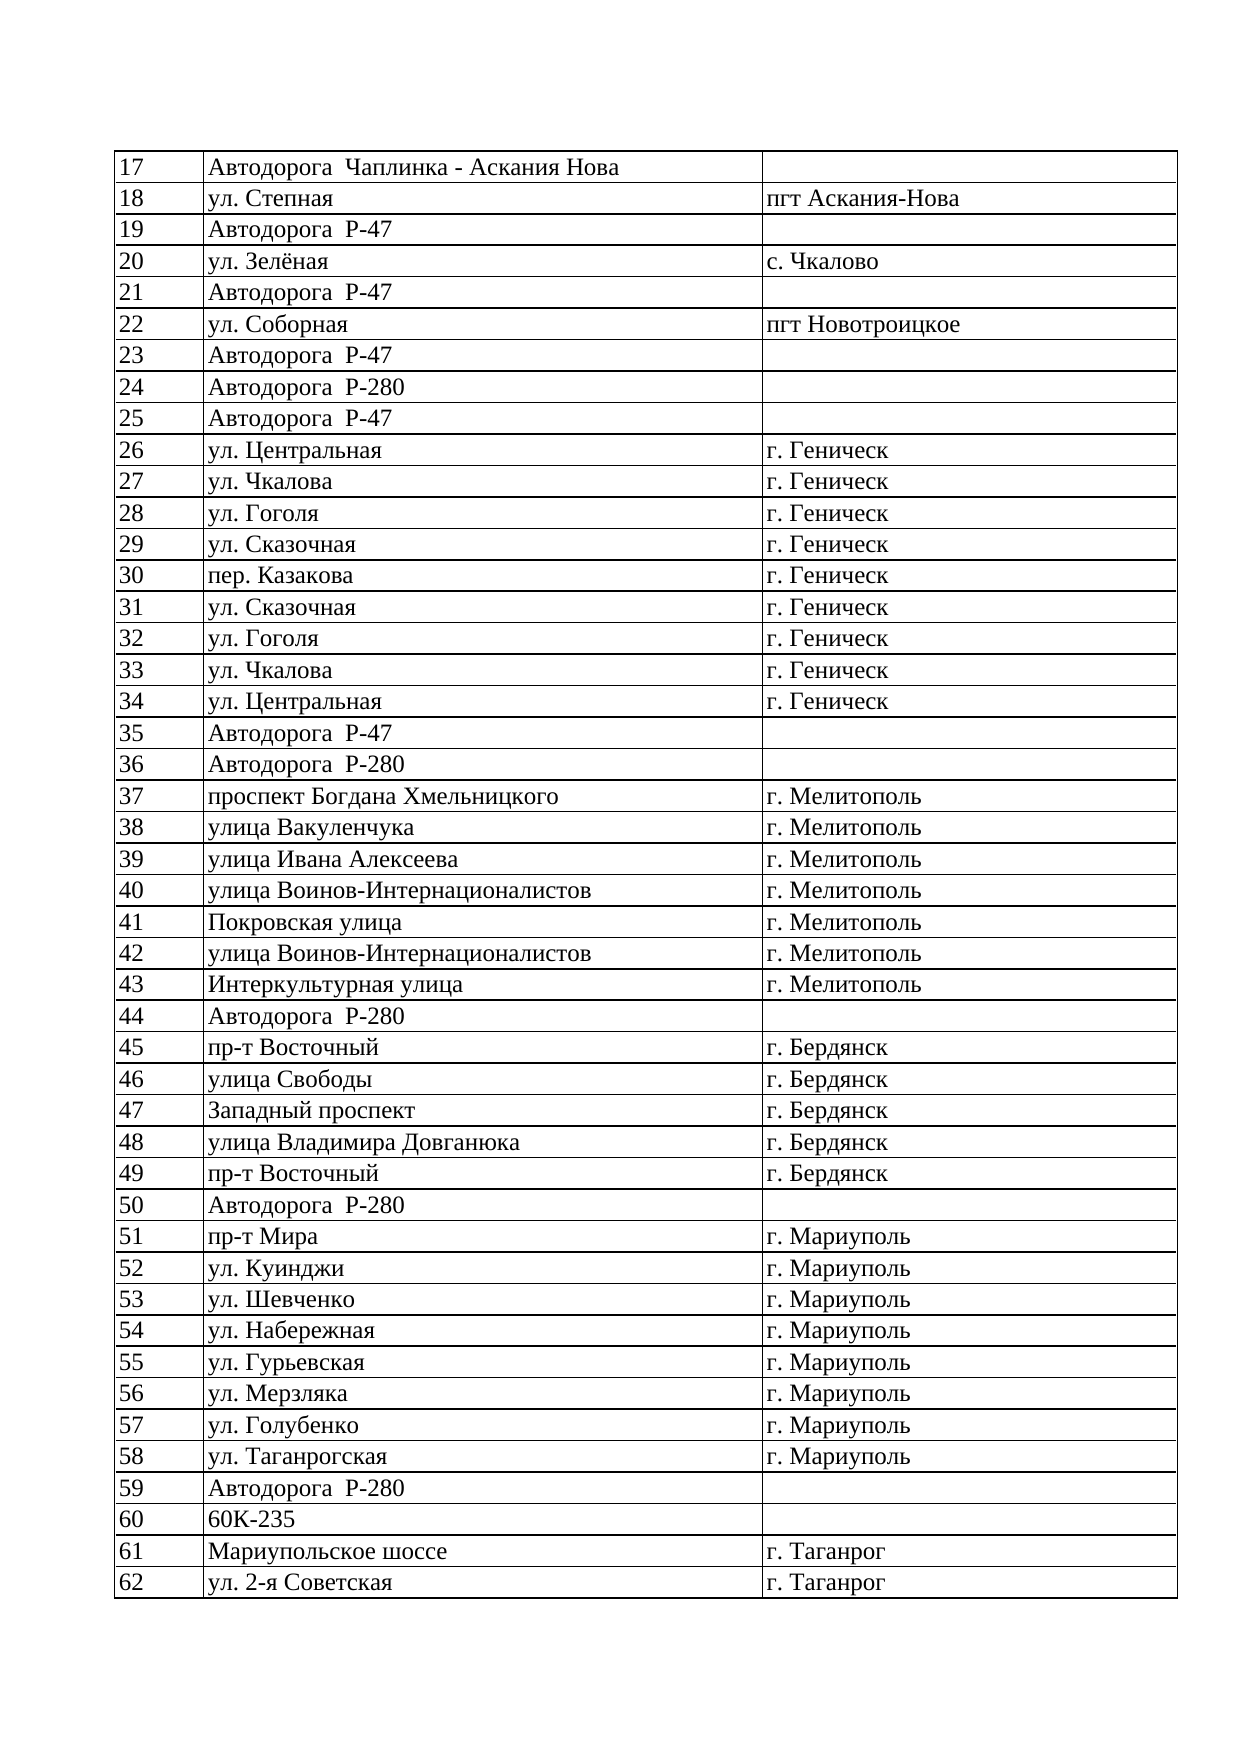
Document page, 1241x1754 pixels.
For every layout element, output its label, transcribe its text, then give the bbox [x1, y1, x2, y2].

table_cell 60К-235 [204, 1504, 762, 1534]
table_cell г. Мариуполь [763, 1408, 1177, 1440]
table_cell [763, 213, 1177, 244]
table_cell улица Вакуленчука [204, 812, 762, 842]
table_cell 25 [115, 403, 203, 433]
table_cell ул. Гоголя [204, 498, 762, 527]
table_cell г. Геническ [763, 590, 1177, 622]
table_cell Автодорога Р-47 [204, 215, 762, 244]
table_cell г. Геническ [763, 559, 1177, 590]
table_cell ул. Куинджи [204, 1253, 762, 1282]
table_cell Автодорога Р-280 [204, 1473, 762, 1503]
table_cell 22 [115, 308, 203, 339]
table_cell г. Мариуполь [763, 1220, 1177, 1251]
table_cell [763, 276, 1177, 307]
table_cell 32 [115, 623, 203, 653]
table_cell 60 [115, 1504, 203, 1534]
table_cell пгт Новотроицкое [763, 307, 1177, 339]
table_cell 38 [115, 812, 203, 842]
table_cell ул. 2-я Советская [204, 1567, 762, 1597]
table_cell г. Мелитополь [763, 968, 1177, 999]
table_cell 36 [115, 749, 203, 779]
table_cell [763, 748, 1177, 779]
table_cell 20 [115, 245, 203, 276]
table_cell 43 [115, 969, 203, 999]
table_cell ул. Гоголя [204, 623, 762, 653]
table_cell 26 [115, 434, 203, 464]
table_cell [763, 339, 1177, 370]
table_cell Автодорога Чаплинка - Аскания Нова [204, 152, 762, 181]
table_cell г. Бердянск [763, 1157, 1177, 1188]
table_cell г. Мелитополь [763, 905, 1177, 936]
table_cell [763, 999, 1177, 1031]
table_cell Западный проспект [204, 1095, 762, 1125]
table_cell г. Мариуполь [763, 1283, 1177, 1314]
table_cell г. Геническ [763, 496, 1177, 527]
table_cell 47 [115, 1095, 203, 1125]
table_cell улица Владимира Довганюка [204, 1127, 762, 1157]
table_cell Автодорога Р-47 [204, 403, 762, 433]
table_cell 57 [115, 1409, 203, 1440]
table_cell г. Таганрог [763, 1566, 1177, 1597]
table_cell Автодорога Р-280 [204, 1001, 762, 1031]
table_cell г. Мелитополь [763, 842, 1177, 873]
table_cell 40 [115, 875, 203, 905]
table_cell г. Мелитополь [763, 936, 1177, 968]
table_cell ул. Голубенко [204, 1410, 762, 1440]
table_cell 46 [115, 1063, 203, 1094]
table_cell пр-т Мира [204, 1221, 762, 1251]
table_cell ул. Центральная [204, 435, 762, 464]
table_cell улица Воинов-Интернационалистов [204, 875, 762, 905]
table_cell г. Геническ [763, 653, 1177, 685]
table_cell Мариупольское шоссе [204, 1536, 762, 1566]
table_cell Автодорога Р-280 [204, 1190, 762, 1219]
table_cell Автодорога Р-280 [204, 372, 762, 402]
table_cell г. Мелитополь [763, 874, 1177, 905]
table_cell ул. Гурьевская [204, 1347, 762, 1377]
table_cell 24 [115, 371, 203, 402]
table_cell 45 [115, 1032, 203, 1062]
table_cell 30 [115, 560, 203, 590]
table_cell ул. Набережная [204, 1316, 762, 1345]
table_cell 21 [115, 277, 203, 307]
table_cell г. Бердянск [763, 1125, 1177, 1157]
table_cell г. Бердянск [763, 1094, 1177, 1125]
table_cell [763, 370, 1177, 402]
table_cell 58 [115, 1441, 203, 1471]
table_cell ул. Сказочная [204, 592, 762, 622]
table_cell 52 [115, 1252, 203, 1282]
table_cell пр-т Восточный [204, 1032, 762, 1062]
table_cell 17 [115, 152, 203, 181]
table_cell 34 [115, 686, 203, 716]
table_cell г. Мариуполь [763, 1440, 1177, 1471]
table_cell пер. Казакова [204, 561, 762, 590]
table_cell проспект Богдана Хмельницкого [204, 781, 762, 811]
table_cell 33 [115, 654, 203, 685]
table_cell Интеркультурная улица [204, 970, 762, 999]
table_cell Покровская улица [204, 907, 762, 936]
table_cell пр-т Восточный [204, 1158, 762, 1188]
table_cell г. Мелитополь [763, 779, 1177, 811]
table_cell 62 [115, 1567, 203, 1597]
table_cell [763, 1503, 1177, 1534]
table_cell улица Воинов-Интернационалистов [204, 938, 762, 968]
table_cell г. Мелитополь [763, 811, 1177, 842]
table_cell Автодорога Р-47 [204, 277, 762, 307]
table_cell [763, 716, 1177, 748]
table_cell 18 [115, 183, 203, 213]
table_cell г. Таганрог [763, 1534, 1177, 1566]
table_cell 56 [115, 1378, 203, 1408]
table_cell 49 [115, 1158, 203, 1188]
table_cell ул. Центральная [204, 686, 762, 716]
table_cell ул. Степная [204, 183, 762, 213]
table_cell 53 [115, 1284, 203, 1314]
table_cell ул. Соборная [204, 309, 762, 339]
table_cell г. Геническ [763, 465, 1177, 496]
table_cell 35 [115, 717, 203, 748]
table_cell 31 [115, 591, 203, 622]
table_cell ул. Мерзляка [204, 1378, 762, 1408]
table_cell ул. Чкалова [204, 466, 762, 496]
table_cell Автодорога Р-47 [204, 340, 762, 370]
table_cell ул. Шевченко [204, 1284, 762, 1314]
table_cell 29 [115, 529, 203, 559]
table_cell с. Чкалово [763, 244, 1177, 276]
table_cell г. Мариуполь [763, 1377, 1177, 1408]
table_cell 41 [115, 906, 203, 936]
table_cell г. Бердянск [763, 1062, 1177, 1094]
table_cell Автодорога Р-280 [204, 749, 762, 779]
table_cell г. Мариуполь [763, 1251, 1177, 1282]
table_cell г. Геническ [763, 622, 1177, 653]
table_cell 19 [115, 214, 203, 244]
table_cell 44 [115, 1000, 203, 1031]
table_cell г. Геническ [763, 685, 1177, 716]
table_cell ул. Зелёная [204, 246, 762, 276]
table_cell пгт Аскания-Нова [763, 181, 1177, 213]
table_cell 61 [115, 1535, 203, 1566]
table_cell г. Бердянск [763, 1031, 1177, 1062]
table_cell Автодорога Р-47 [204, 718, 762, 748]
table_cell 42 [115, 938, 203, 968]
table_cell [763, 402, 1177, 433]
table_cell 54 [115, 1315, 203, 1345]
table_cell [763, 152, 1177, 181]
table_cell 48 [115, 1126, 203, 1157]
table_cell 39 [115, 843, 203, 873]
table_cell улица Ивана Алексеева [204, 844, 762, 873]
table_cell г. Геническ [763, 433, 1177, 464]
table_cell г. Геническ [763, 528, 1177, 559]
table_cell 27 [115, 466, 203, 496]
table_cell 23 [115, 340, 203, 370]
table_cell г. Мариуполь [763, 1345, 1177, 1377]
table_cell 37 [115, 780, 203, 811]
table_cell улица Свободы [204, 1064, 762, 1094]
table_cell г. Мариуполь [763, 1314, 1177, 1345]
table_cell 28 [115, 497, 203, 527]
table_cell 51 [115, 1221, 203, 1251]
table_cell [763, 1188, 1177, 1219]
table_cell ул. Сказочная [204, 529, 762, 559]
table_cell 50 [115, 1189, 203, 1219]
table_cell [763, 1471, 1177, 1503]
table_cell ул. Чкалова [204, 655, 762, 685]
table_cell ул. Таганрогская [204, 1441, 762, 1471]
table_cell 55 [115, 1346, 203, 1377]
table_cell 59 [115, 1472, 203, 1503]
